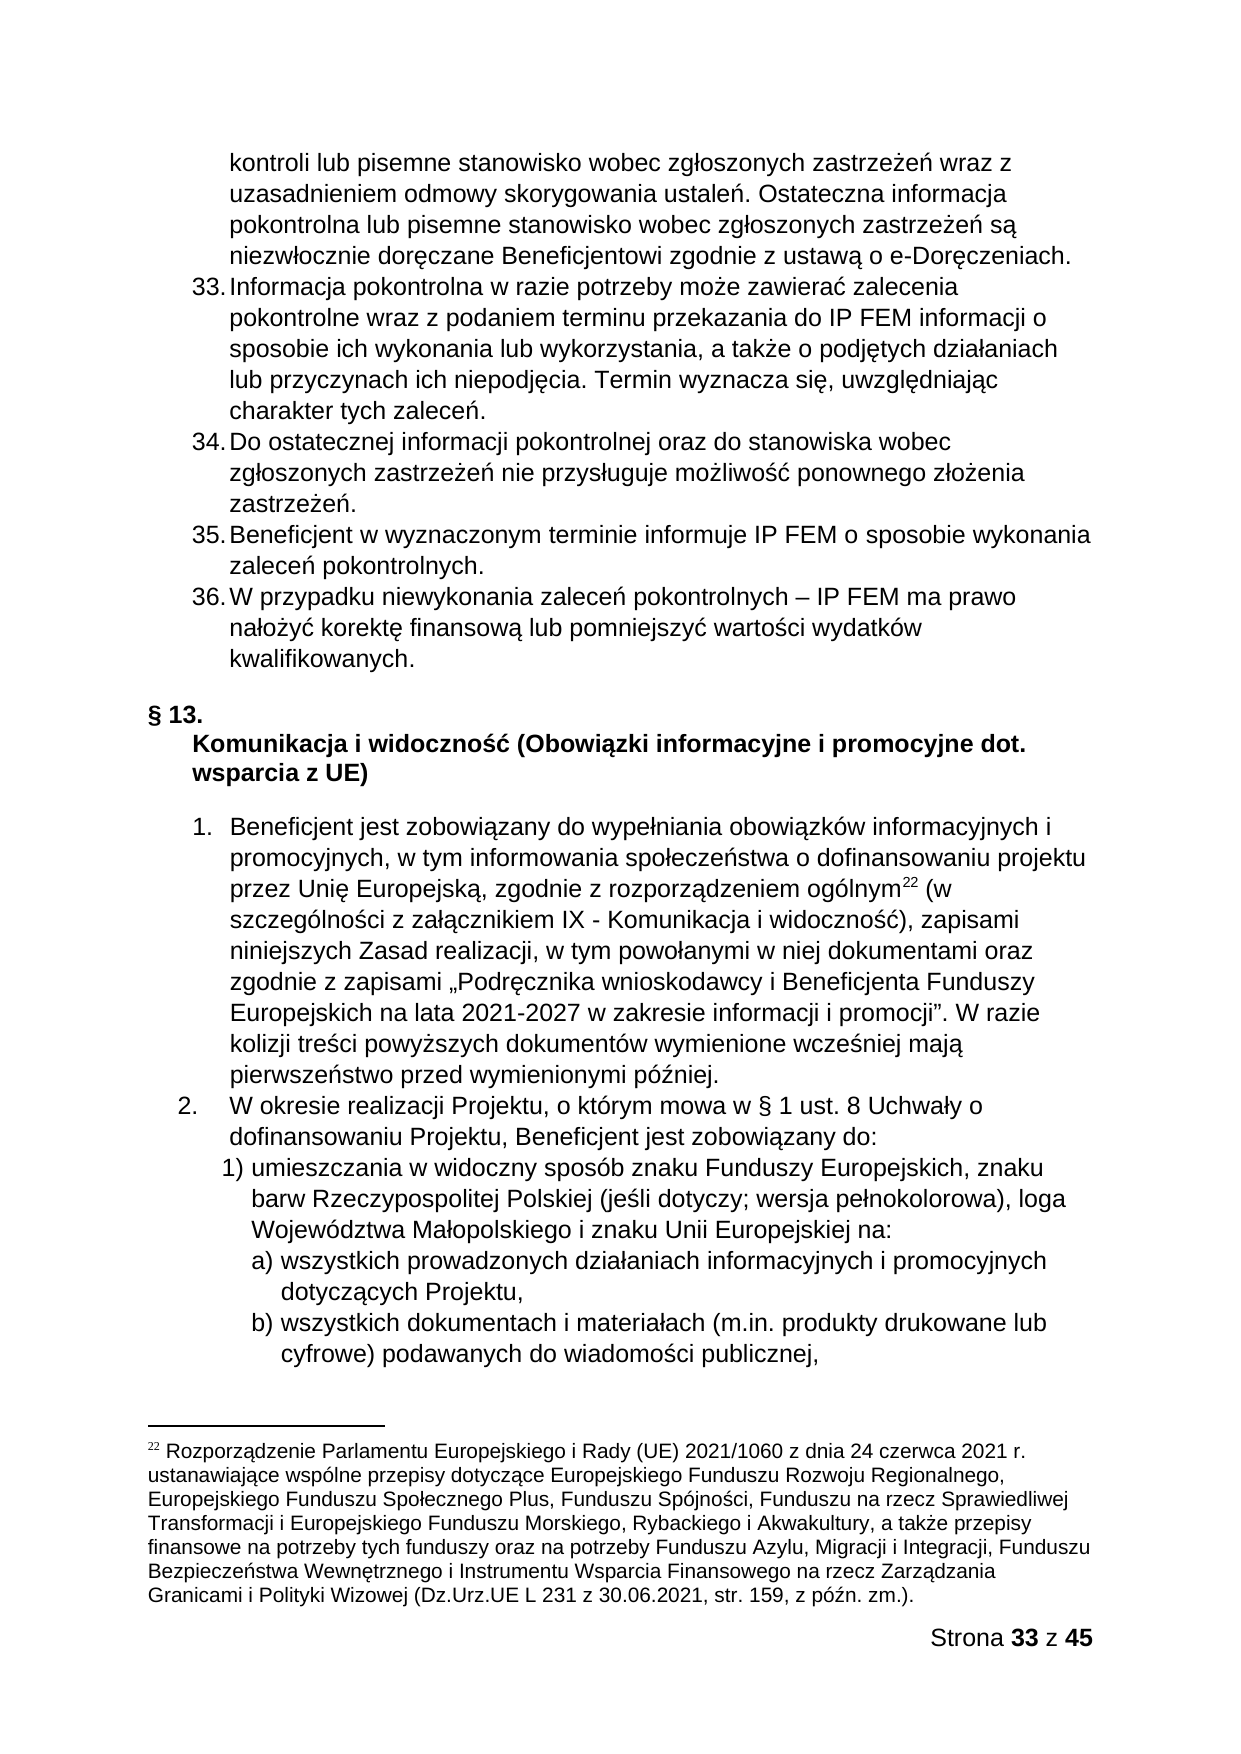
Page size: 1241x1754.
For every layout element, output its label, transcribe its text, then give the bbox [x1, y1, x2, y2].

subtitle wszystkich prowadzonych działaniach informacyjnych i promocyjnych dotyczących Projektu, [251, 1246, 1093, 1306]
subtitle wszystkich dokumentach i materiałach (m.in. produkty drukowane lub cyfrowe) podawanych do wiadomości publicznej, [251, 1308, 1093, 1368]
subtitle Beneficjent w wyznaczonym terminie informuje IP FEM o sposobie wykonania zaleceń pokontrolnych. [192, 520, 1093, 580]
subtitle Do ostatecznej informacji pokontrolnej oraz do stanowiska wobec zgłoszonych zastrzeżeń nie przysługuje możliwość ponownego złożenia zastrzeżeń. [192, 427, 1093, 518]
subtitle umieszczania w widoczny sposób znaku Funduszy Europejskich, znaku barw Rzeczypospolitej Polskiej (jeśli dotyczy; wersja pełnokolorowa), loga Województwa Małopolskiego i znaku Unii Europejskiej na: [221, 1153, 1093, 1244]
subtitle § 13. Komunikacja i widoczność (Obowiązki informacyjne i promocyjne dot. wsparcia z UE) [148, 700, 1093, 787]
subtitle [192, 148, 1093, 269]
subtitle Informacja pokontrolna w razie potrzeby może zawierać zalecenia pokontrolne wraz z podaniem terminu przekazania do IP FEM informacji o sposobie ich wykonania lub wykorzystania, a także o podjętych działaniach lub przyczynach ich niepodjęcia. Termin wyznacza się, uwzględniając charakter tych zaleceń. [192, 272, 1093, 425]
subtitle W przypadku niewykonania zaleceń pokontrolnych – IP FEM ma prawo nałożyć korektę finansową lub pomniejszyć wartości wydatków kwalifikowanych. [192, 582, 1093, 673]
subtitle W okresie realizacji Projektu, o którym mowa w § 1 ust. 8 Uchwały o dofinansowaniu Projektu, Beneficjent jest zobowiązany do: [177, 1091, 1093, 1151]
subtitle Beneficjent jest zobowiązany do wypełniania obowiązków informacyjnych i promocyjnych, w tym informowania społeczeństwa o dofinansowaniu projektu przez Unię Europejską, zgodnie z rozporządzeniem ogólnym (w szczególności z załącznikiem IX - Komunikacja i widoczność), zapisami niniejszych Zasad realizacji, w tym powołanymi w niej dokumentami oraz zgodnie z zapisami „Podręcznika wnioskodawcy i Beneficjenta Funduszy Europejskich na lata 2021-2027 w zakresie informacji i promocji”. W razie kolizji treści powyższych dokumentów wymienione wcześniej mają pierwszeństwo przed wymienionymi później. [192, 812, 1093, 1089]
